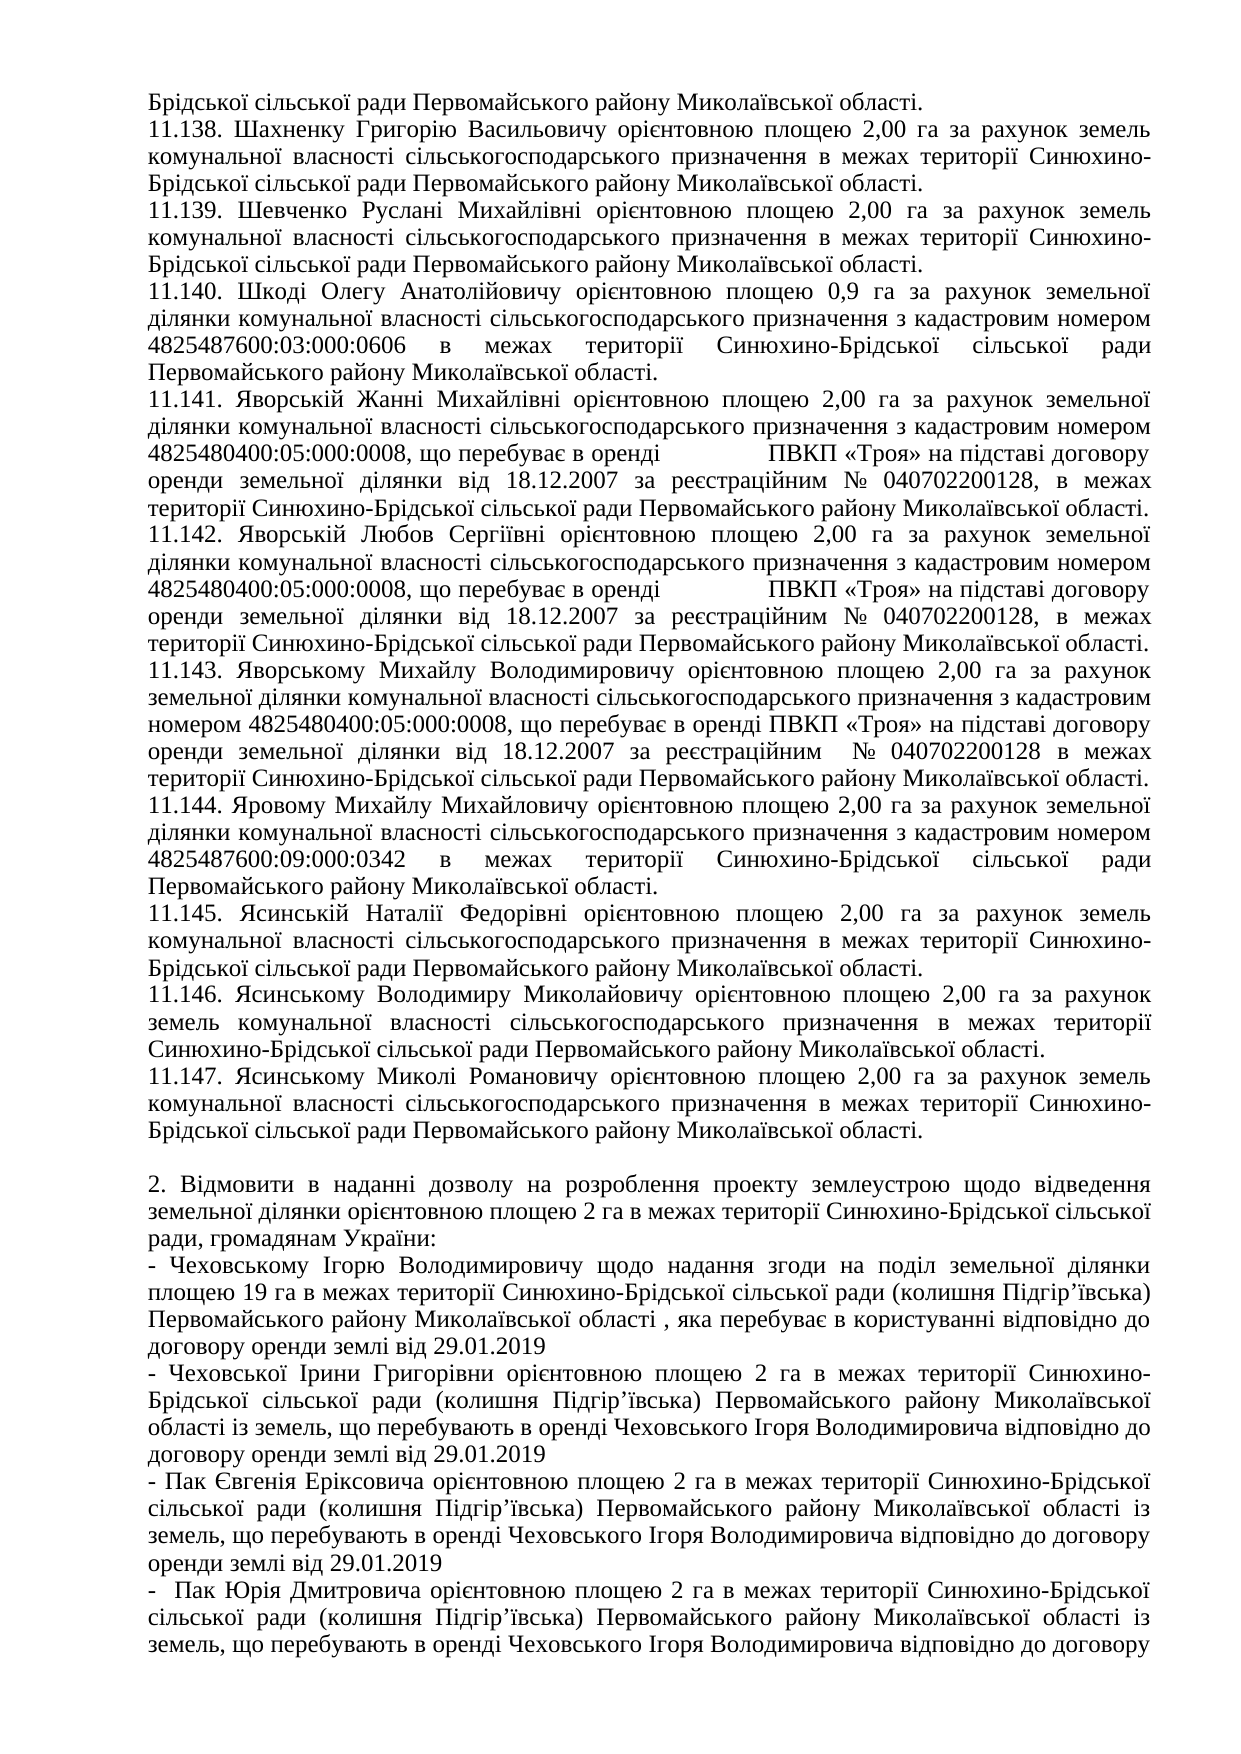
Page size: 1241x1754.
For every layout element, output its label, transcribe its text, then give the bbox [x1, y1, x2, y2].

text 11.145. Ясинській Наталії Федорівні орієнтовною площею 2,00 га за рахунок земель комунальної власності сільськогосподарського призначення в межах території Синюхино-Брідської сільської ради Первомайського району Миколаївської області. [148, 900, 1152, 981]
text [148, 1576, 1152, 1658]
text 11.140. Шкоді Олегу Анатолійовичу орієнтовною площею 0,9 га за рахунок земельної ділянки комунальної власності сільськогосподарського призначення з кадастровим номером 4825487600:03:000:0606 в межах території Синюхино-Брідської сільської ради Первомайського району Миколаївської області. [148, 278, 1152, 386]
text - Чеховському Ігорю Володимировичу щодо надання згоди на поділ земельної ділянки площею 19 га в межах території Синюхино-Брідської сільської ради (колишня Підгір’ївська) Первомайського району Миколаївської області , яка перебуває в користуванні відповідно до договору оренди землі від 29.01.2019 [148, 1252, 1152, 1360]
text - Пак Євгенія Еріксовича орієнтовною площею 2 га в межах території Синюхино-Брідської сільської ради (колишня Підгір’ївська) Первомайського району Миколаївської області із земель, що перебувають в оренді Чеховського Ігоря Володимировича відповідно до договору оренди землі від 29.01.2019 [148, 1468, 1152, 1576]
text 11.144. Яровому Михайлу Михайловичу орієнтовною площею 2,00 га за рахунок земельної ділянки комунальної власності сільськогосподарського призначення з кадастровим номером 4825487600:09:000:0342 в межах території Синюхино-Брідської сільської ради Первомайського району Миколаївської області. [148, 792, 1152, 900]
text 11.143. Яворському Михайлу Володимировичу орієнтовною площею 2,00 га за рахунок земельної ділянки комунальної власності сільськогосподарського призначення з кадастровим номером 4825480400:05:000:0008, що перебуває в оренді ПВКП «Троя» на підставі договору оренди земельної ділянки від 18.12.2007 за реєстраційним № 040702200128 в межах території Синюхино-Брідської сільської ради Первомайського району Миколаївської області. [148, 657, 1152, 792]
text 11.139. Шевченко Руслані Михайлівні орієнтовною площею 2,00 га за рахунок земель комунальної власності сільськогосподарського призначення в межах території Синюхино-Брідської сільської ради Первомайського району Миколаївської області. [148, 197, 1152, 278]
text 2. Відмовити в наданні дозволу на розроблення проекту землеустрою щодо відведення земельної ділянки орієнтовною площею в межах території Синюхино-Брідської сільської ради, громадянам України: [148, 1171, 1152, 1252]
text - Чеховської Ірини Григорівни орієнтовною площею 2 га в межах території Синюхино-Брідської сільської ради (колишня Підгір’ївська) Первомайського району Миколаївської області із земель, що перебувають в оренді Чеховського Ігоря Володимировича відповідно до договору оренди землі від 29.01.2019 [148, 1360, 1152, 1468]
text 11.142. Яворській Любов Сергіївні орієнтовною площею 2,00 га за рахунок земельної ділянки комунальної власності сільськогосподарського призначення з кадастровим номером 4825480400:05:000:0008, що перебуває в оренді ПВКП «Троя» на підставі договору оренди земельної ділянки від 18.12.2007 за реєстраційним № 040702200128, в межах території Синюхино-Брідської сільської ради Первомайського району Миколаївської області. [148, 521, 1152, 657]
text 11.146. Ясинському Володимиру Миколайовичу орієнтовною площею 2,00 га за рахунок земель комунальної власності сільськогосподарського призначення в межах території Синюхино-Брідської сільської ради Первомайського району Миколаївської області. [148, 981, 1152, 1062]
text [148, 88, 1152, 116]
text 11.147. Ясинському Миколі Романовичу орієнтовною площею 2,00 га за рахунок земель комунальної власності сільськогосподарського призначення в межах території Синюхино-Брідської сільської ради Первомайського району Миколаївської області. [148, 1062, 1152, 1144]
text 11.138. Шахненку Григорію Васильовичу орієнтовною площею 2,00 га за рахунок земель комунальної власності сільськогосподарського призначення в межах території Синюхино-Брідської сільської ради Первомайського району Миколаївської області. [148, 116, 1152, 197]
text 11.141. Яворській Жанні Михайлівні орієнтовною площею 2,00 га за рахунок земельної ділянки комунальної власності сільськогосподарського призначення з кадастровим номером 4825480400:05:000:0008, що перебуває в оренді ПВКП «Троя» на підставі договору оренди земельної ділянки від 18.12.2007 за реєстраційним № 040702200128, в межах території Синюхино-Брідської сільської ради Первомайського району Миколаївської області. [148, 386, 1152, 521]
